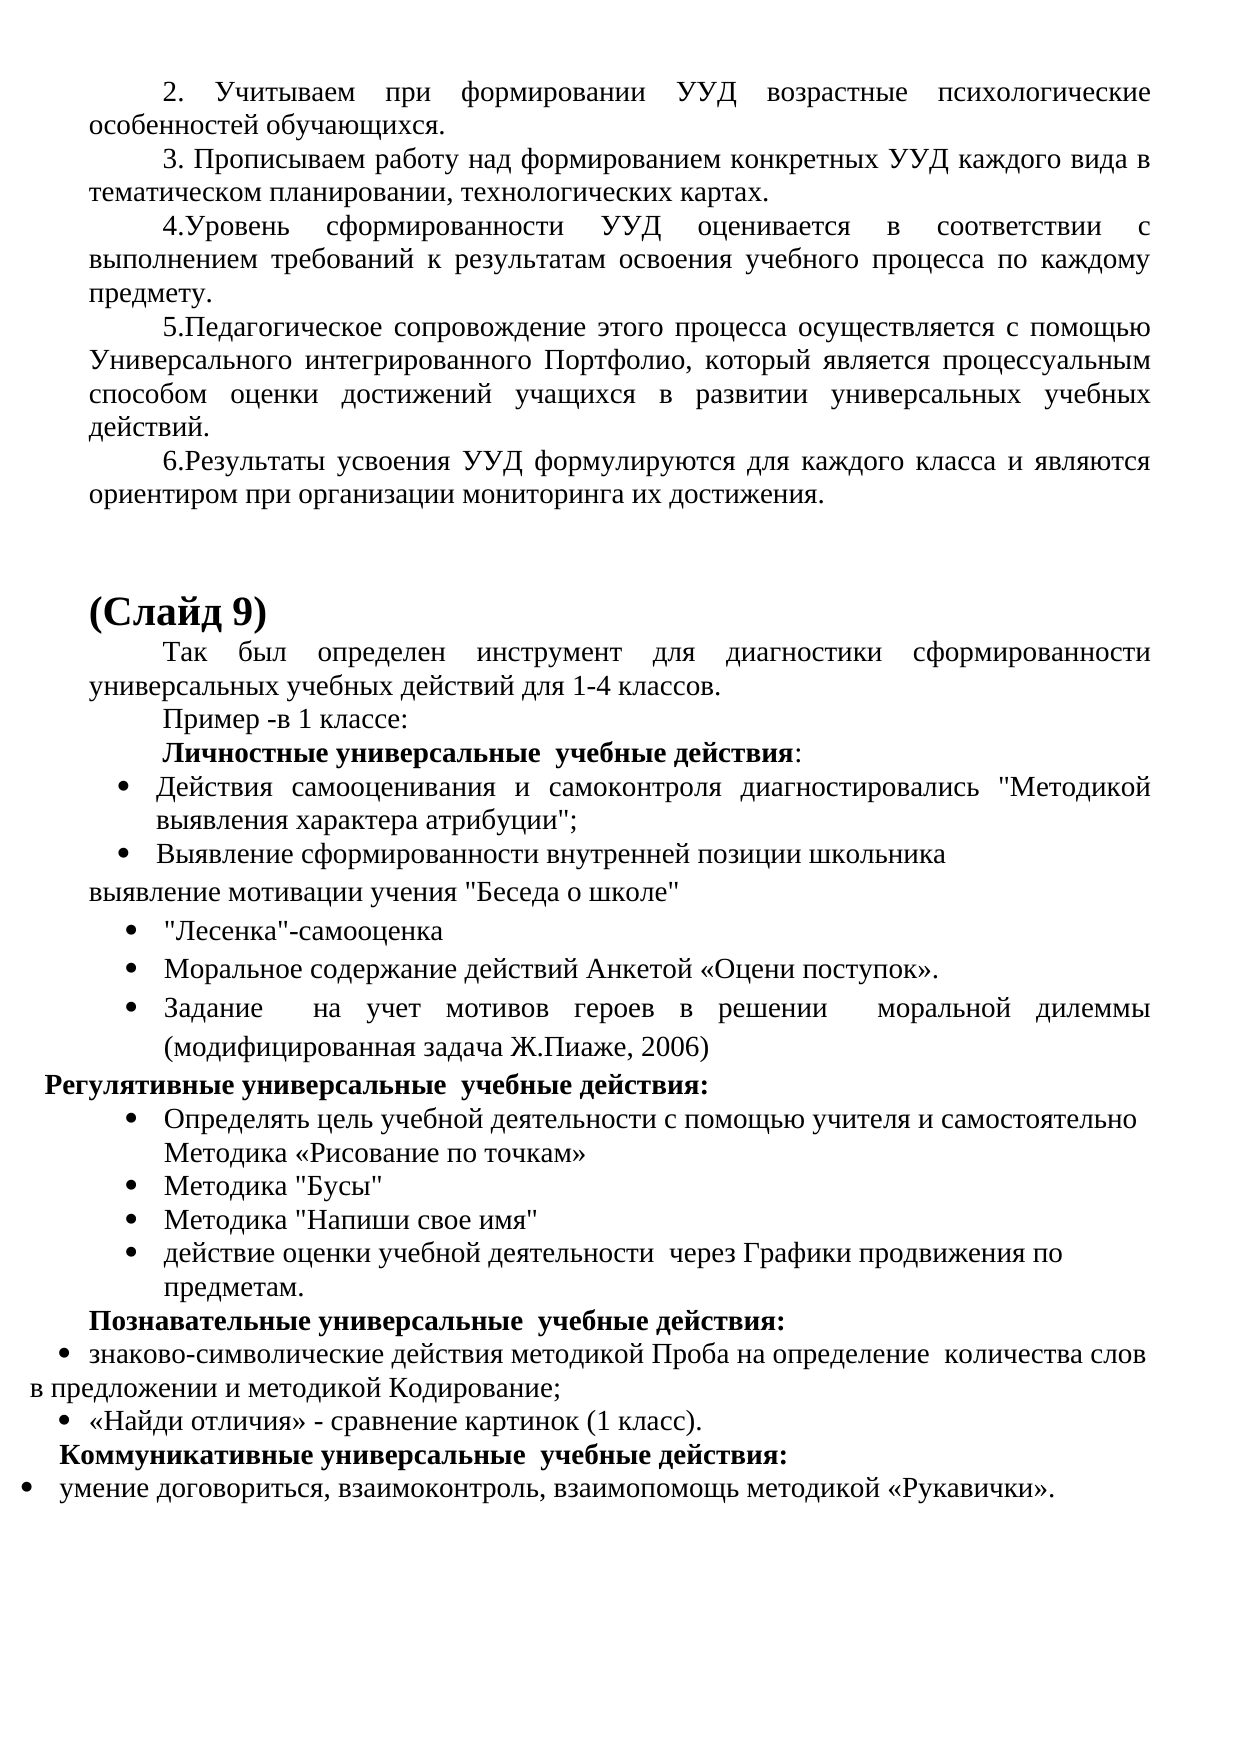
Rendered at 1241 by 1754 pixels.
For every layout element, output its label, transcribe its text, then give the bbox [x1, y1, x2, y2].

list "Лесенка"-самооценка [126, 913, 1152, 947]
list Моральное содержание действий Анкетой «Оцени поступок». [126, 952, 1152, 985]
list умение договориться, взаимоконтроль, взаимопомощь методикой «Рукавички». [22, 1471, 1152, 1504]
text Пример -в 1 классе: [89, 702, 1152, 735]
list Действия самооценивания и самоконтроля диагностировались "Методикой выявления характера атрибуции"; [118, 769, 1152, 836]
text 2. Учитываем при формировании УУД возрастные психологические особенностей обучающихся. [89, 74, 1152, 141]
text (Слайд 9) [89, 587, 1152, 634]
list Задание на учет мотивов героев в решении моральной дилеммы (модифицированная задача Ж.Пиаже, 2006) [126, 990, 1152, 1062]
text Регулятивные универсальные учебные действия: [44, 1067, 1152, 1101]
text Познавательные универсальные учебные действия: [89, 1303, 1152, 1336]
text Коммуникативные универсальные учебные действия: [59, 1437, 1152, 1471]
list Определять цель учебной деятельности с помощью учителя и самостоятельно Методика «Рисование по точкам» [126, 1101, 1152, 1168]
list действие оценки учебной деятельности через Графики продвижения по предметам. [126, 1236, 1152, 1303]
list Методика "Бусы" [126, 1168, 1152, 1202]
list знаково-символические действия методикой Проба на определение количества слов в предложении и методикой Кодирование; [29, 1336, 1152, 1403]
list «Найди отличия» - сравнение картинок (1 класс). [29, 1403, 1152, 1437]
text выявление мотивации учения "Беседа о школе" [89, 874, 1152, 908]
list Выявление сформированности внутренней позиции школьника [118, 836, 1152, 869]
text 4.Уровень сформированности УУД оценивается в соответствии с выполнением требований к результатам освоения учебного процесса по каждому предмету. [89, 208, 1152, 309]
text 5.Педагогическое сопровождение этого процесса осуществляется с помощью Универсального интегрированного Портфолио, который является процессуальным способом оценки достижений учащихся в развитии универсальных учебных действий. [89, 309, 1152, 443]
text Личностные универсальные учебные действия: [89, 735, 1152, 769]
text Так был определен инструмент для диагностики сформированности универсальных учебных действий для 1-4 классов. [89, 634, 1152, 702]
text 6.Результаты усвоения УУД формулируются для каждого класса и являются ориентиром при организации мониторинга их достижения. [89, 443, 1152, 510]
text 3. Прописываем работу над формированием конкретных УУД каждого вида в тематическом планировании, технологических картах. [89, 141, 1152, 208]
list Методика "Напиши свое имя" [126, 1202, 1152, 1236]
